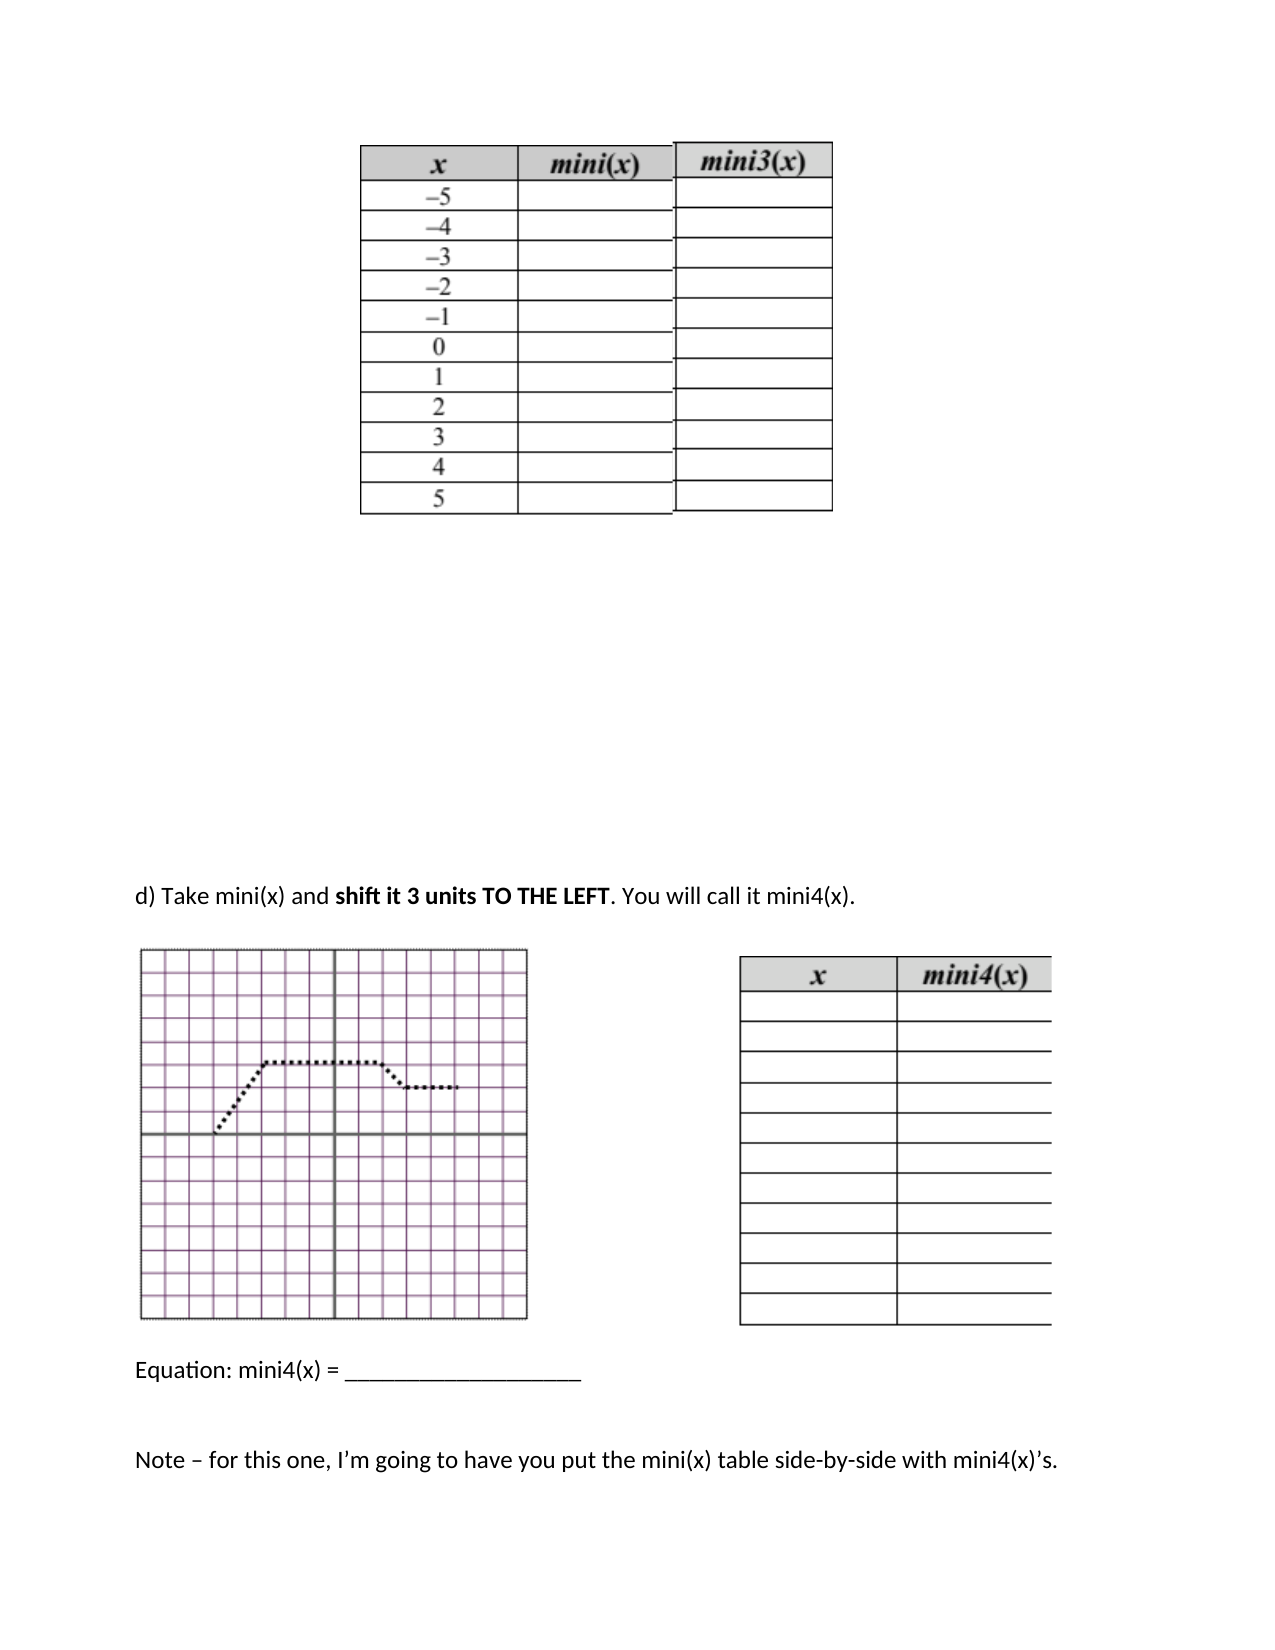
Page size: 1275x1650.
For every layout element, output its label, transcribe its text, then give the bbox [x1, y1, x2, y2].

text Note – for this one, I’m going to have you put the mini(x) table side-by-side with mini4(x)’s. [135, 1444, 1140, 1474]
text d) Take mini(x) and shift it 3 units TO THE LEFT. You will call it mini4(x). [135, 880, 1140, 911]
text Equation: mini4(x) = ___________________ [135, 1354, 1140, 1384]
